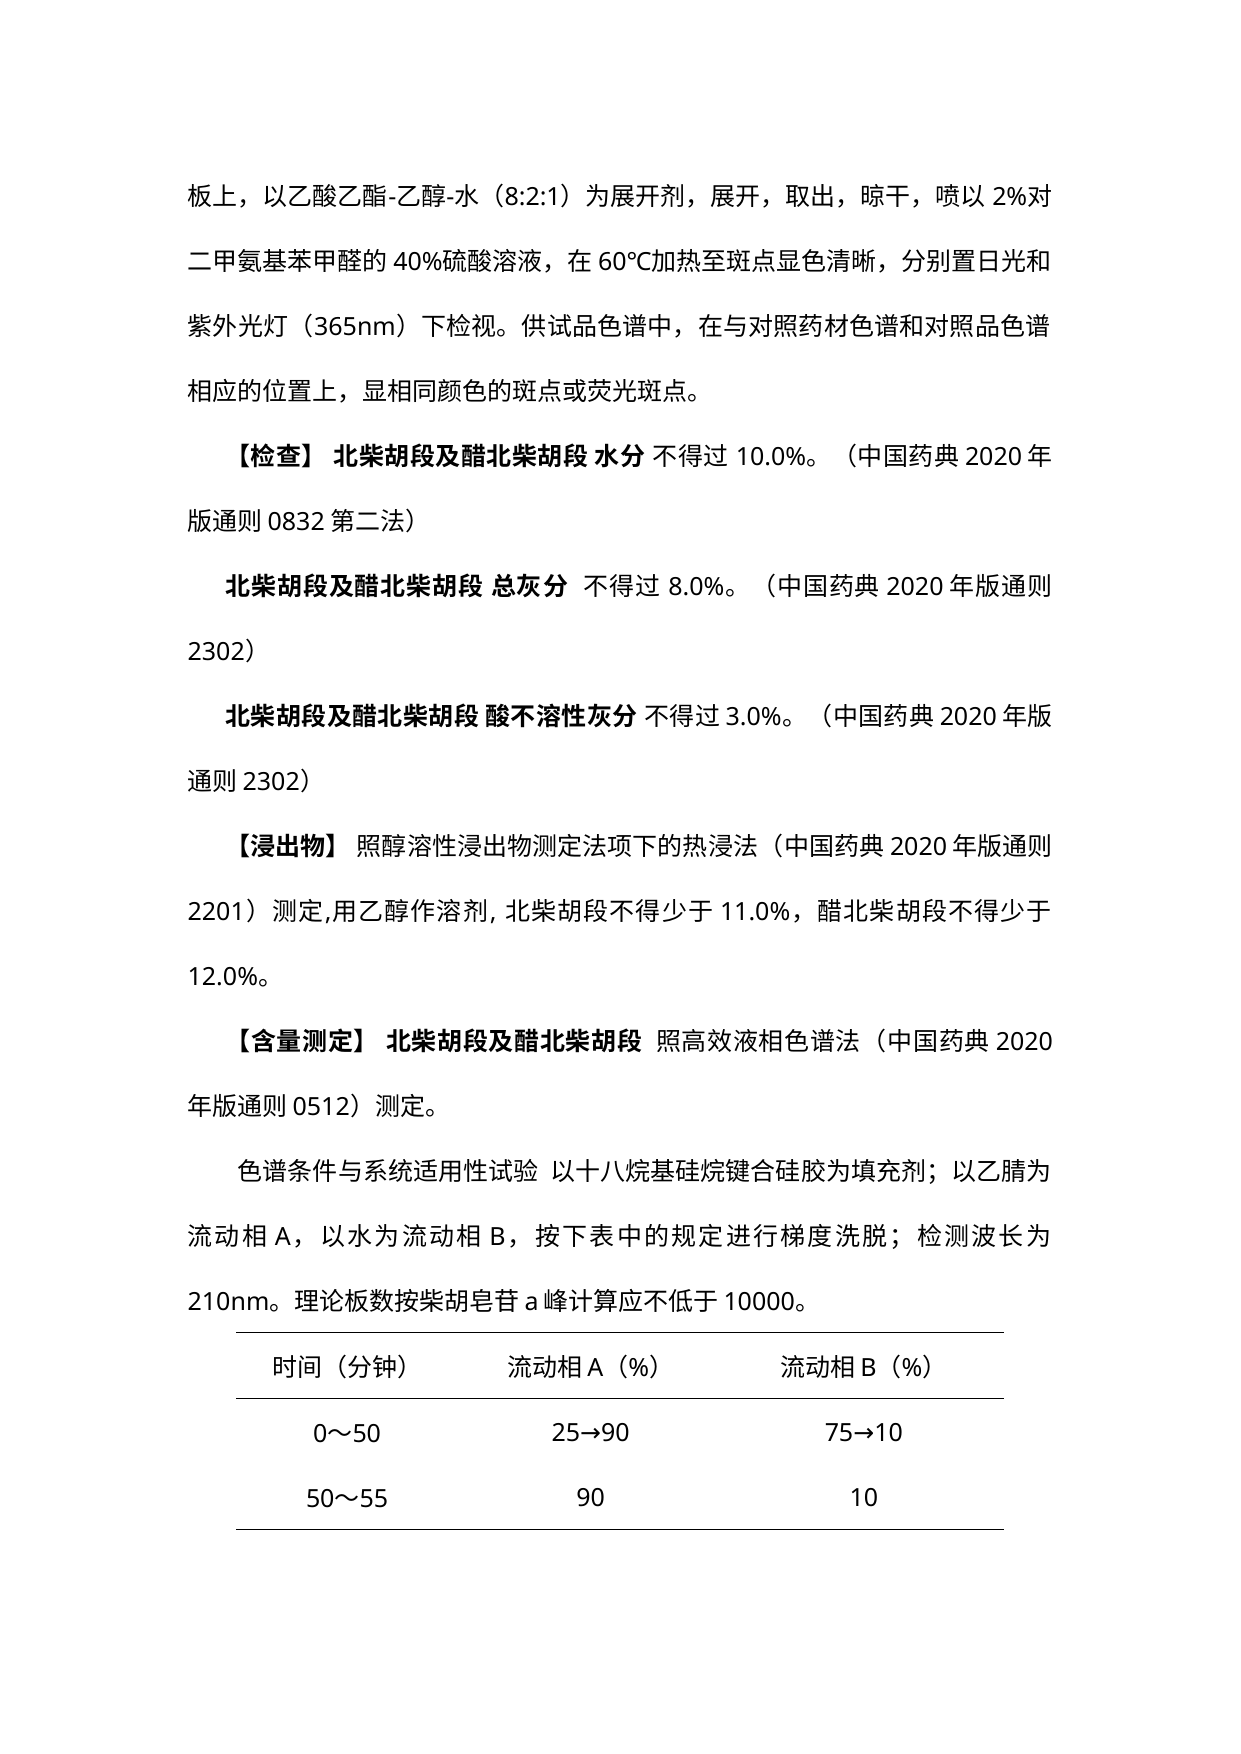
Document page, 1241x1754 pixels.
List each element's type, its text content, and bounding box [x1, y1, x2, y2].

text 色谱条件与系统适用性试验 以十八烷基硅烷键合硅胶为填充剂；以乙腈为流动相A，以水为流动相B，按下表中的规定进行梯度洗脱；检测波长为210nm。理论板数按柴胡皂苷a峰计算应不低于10000。 [187, 1137, 1053, 1332]
table_cell 75→10 [723, 1399, 1004, 1464]
text 【含量测定】 北柴胡段及醋北柴胡段 照高效液相色谱法（中国药典2020年版通则0512）测定。 [187, 1007, 1053, 1137]
table_cell 10 [723, 1464, 1004, 1529]
table_cell 50～55 [236, 1464, 457, 1529]
text 【检查】 北柴胡段及醋北柴胡段 水分 不得过 10.0%。（中国药典2020年版通则0832第二法） [187, 422, 1053, 552]
table_header 流动相B（%） [723, 1333, 1004, 1398]
table_cell 25→90 [458, 1399, 723, 1464]
text 北柴胡段及醋北柴胡段 总灰分 不得过 8.0%。（中国药典2020年版通则2302） [187, 552, 1053, 682]
table_cell 0～50 [236, 1399, 457, 1464]
text 板上，以乙酸乙酯-乙醇-水（8:2:1）为展开剂，展开，取出，晾干，喷以2%对二甲氨基苯甲醛的40%硫酸溶液，在60℃加热至斑点显色清晰，分别置日光和紫外光灯（365nm）下检视。供试品色谱中，在与对照药材色谱和对照品色谱相应的位置上，显相同颜色的斑点或荧光斑点。 [187, 162, 1053, 422]
table_header 流动相A（%） [458, 1333, 723, 1398]
table_cell 90 [458, 1464, 723, 1529]
text 北柴胡段及醋北柴胡段 酸不溶性灰分 不得过3.0%。（中国药典2020年版通则2302） [187, 682, 1053, 812]
table_header 时间（分钟） [236, 1333, 457, 1398]
text 【浸出物】 照醇溶性浸出物测定法项下的热浸法（中国药典2020年版通则2201）测定,用乙醇作溶剂, 北柴胡段不得少于11.0%，醋北柴胡段不得少于12.0%。 [187, 812, 1053, 1007]
